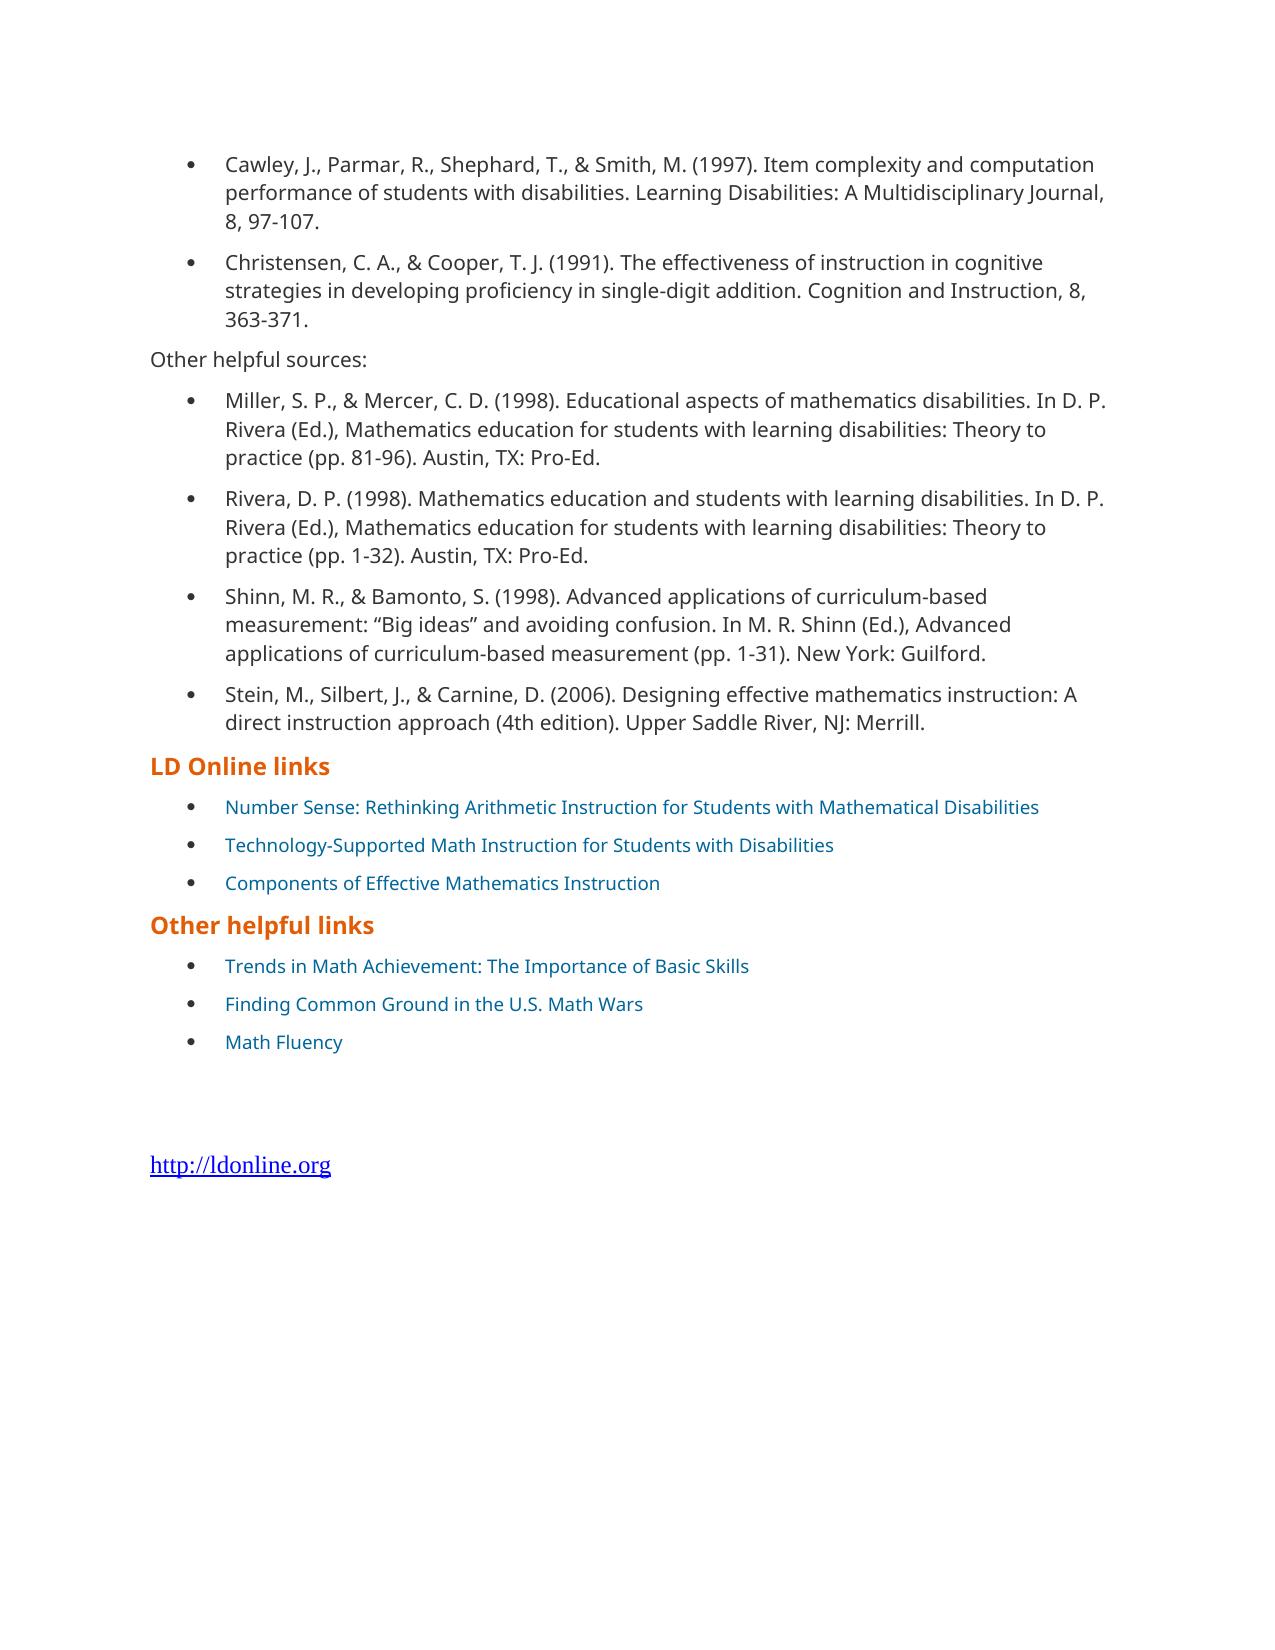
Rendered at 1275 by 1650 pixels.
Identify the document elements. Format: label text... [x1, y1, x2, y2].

text http://ldonline.org [150, 1150, 1125, 1179]
text LD Online links [150, 749, 1125, 782]
list Components of Effective Mathematics Instruction [187, 871, 1125, 896]
list Cawley, J., Parmar, R., Shephard, T., & Smith, M. (1997). Item complexity and computation performance of students with disabilities. Learning Disabilities: A Multidisciplinary Journal, 8, 97-107. [187, 150, 1125, 235]
list Miller, S. P., & Mercer, C. D. (1998). Educational aspects of mathematics disabilities. In D. P. Rivera (Ed.), Mathematics education for students with learning disabilities: Theory to practice (pp. 81-96). Austin, TX: Pro-Ed. [187, 387, 1125, 472]
list Trends in Math Achievement: The Importance of Basic Skills [187, 954, 1125, 979]
list Shinn, M. R., & Bamonto, S. (1998). Advanced applications of curriculum-based measurement: “Big ideas” and avoiding confusion. In M. R. Shinn (Ed.), Advanced applications of curriculum-based measurement (pp. 1-31). New York: Guilford. [187, 582, 1125, 667]
list Stein, M., Silbert, J., & Carnine, D. (2006). Designing effective mathematics instruction: A direct instruction approach (4th edition). Upper Saddle River, NJ: Merrill. [187, 680, 1125, 737]
list Math Fluency [187, 1030, 1125, 1055]
list Christensen, C. A., & Cooper, T. J. (1991). The effectiveness of instruction in cognitive strategies in developing proficiency in single-digit addition. Cognition and Instruction, 8, 363-371. [187, 248, 1125, 333]
text Other helpful sources: [150, 346, 1125, 374]
list Technology-Supported Math Instruction for Students with Disabilities [187, 832, 1125, 858]
text Other helpful links [150, 908, 1125, 941]
list Finding Common Ground in the U.S. Math Wars [187, 992, 1125, 1017]
list Rivera, D. P. (1998). Mathematics education and students with learning disabilities. In D. P. Rivera (Ed.), Mathematics education for students with learning disabilities: Theory to practice (pp. 1-32). Austin, TX: Pro-Ed. [187, 484, 1125, 570]
list Number Sense: Rethinking Arithmetic Instruction for Students with Mathematical Disabilities [187, 794, 1125, 820]
